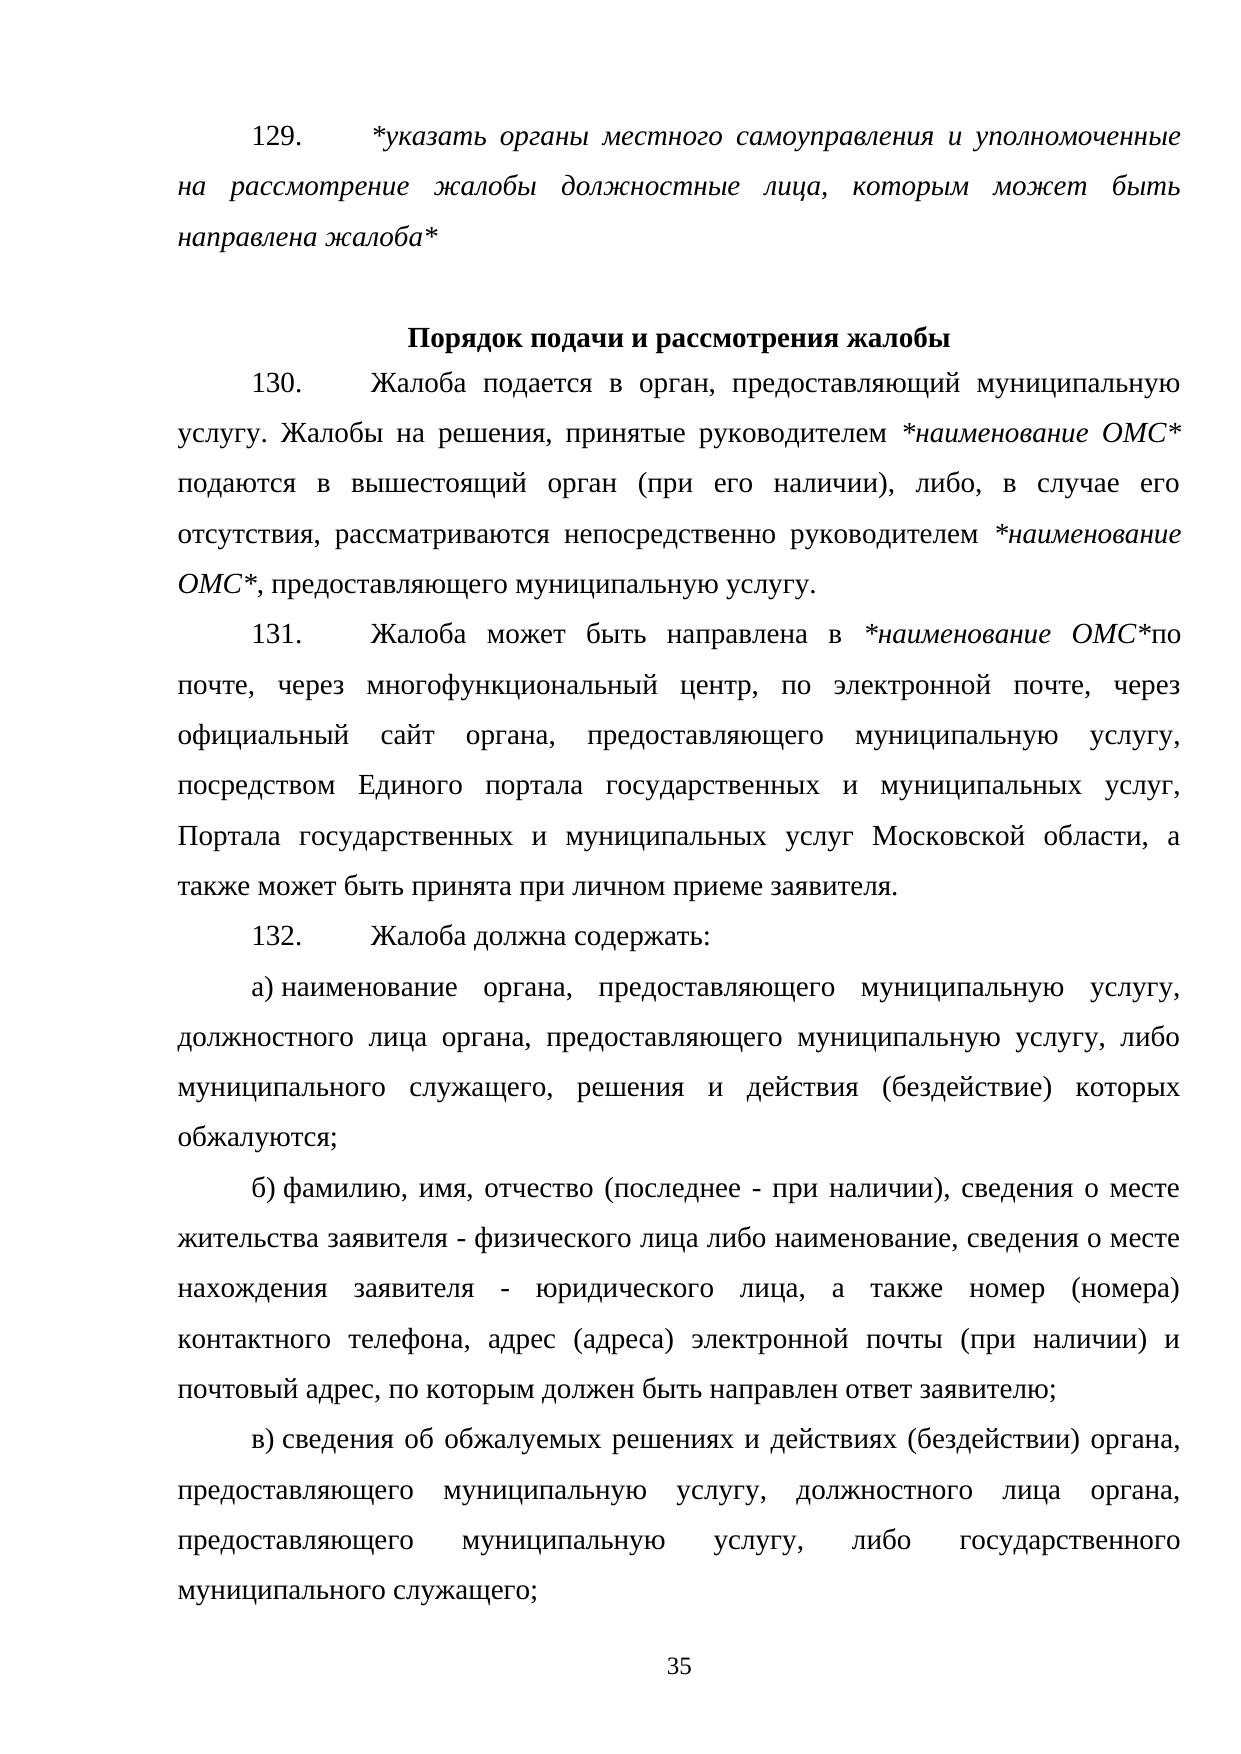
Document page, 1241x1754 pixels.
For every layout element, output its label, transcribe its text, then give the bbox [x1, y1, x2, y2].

text в) сведения об обжалуемых решениях и действиях (бездействии) органа, предоставляющего муниципальную услугу, должностного лица органа, предоставляющего муниципальную услугу, либо государственного муниципального служащего; [177, 1421, 1181, 1606]
list Жалоба подается в орган, предоставляющий муниципальную услугу. Жалобы на решения, принятые руководителем *наименование ОМС* подаются в вышестоящий орган (при его наличии), либо, в случае его отсутствия, рассматриваются непосредственно руководителем *наименование ОМС*, предоставляющего муниципальную услугу. [177, 365, 1181, 600]
text б) фамилию, имя, отчество (последнее - при наличии), сведения о месте жительства заявителя - физического лица либо наименование, сведения о месте нахождения заявителя - юридического лица, а также номер (номера) контактного телефона, адрес (адреса) электронной почты (при наличии) и почтовый адрес, по которым должен быть направлен ответ заявителю; [177, 1170, 1181, 1405]
list Жалоба может быть направлена в *наименование ОМС*по почте, через многофункциональный центр, по электронной почте, через официальный сайт органа, предоставляющего муниципальную услугу, посредством Единого портала государственных и муниципальных услуг, Портала государственных и муниципальных услуг Московской области, а также может быть принята при личном приеме заявителя. [177, 616, 1181, 902]
text Порядок подачи и рассмотрения жалобы [177, 320, 1181, 354]
text а) наименование органа, предоставляющего муниципальную услугу, должностного лица органа, предоставляющего муниципальную услугу, либо муниципального служащего, решения и действия (бездействие) которых обжалуются; [177, 969, 1181, 1153]
list Жалоба должна содержать: [177, 918, 1181, 952]
list *указать органы местного самоуправления и уполномоченные на рассмотрение жалобы должностные лица, которым может быть направлена жалоба* [177, 118, 1181, 252]
